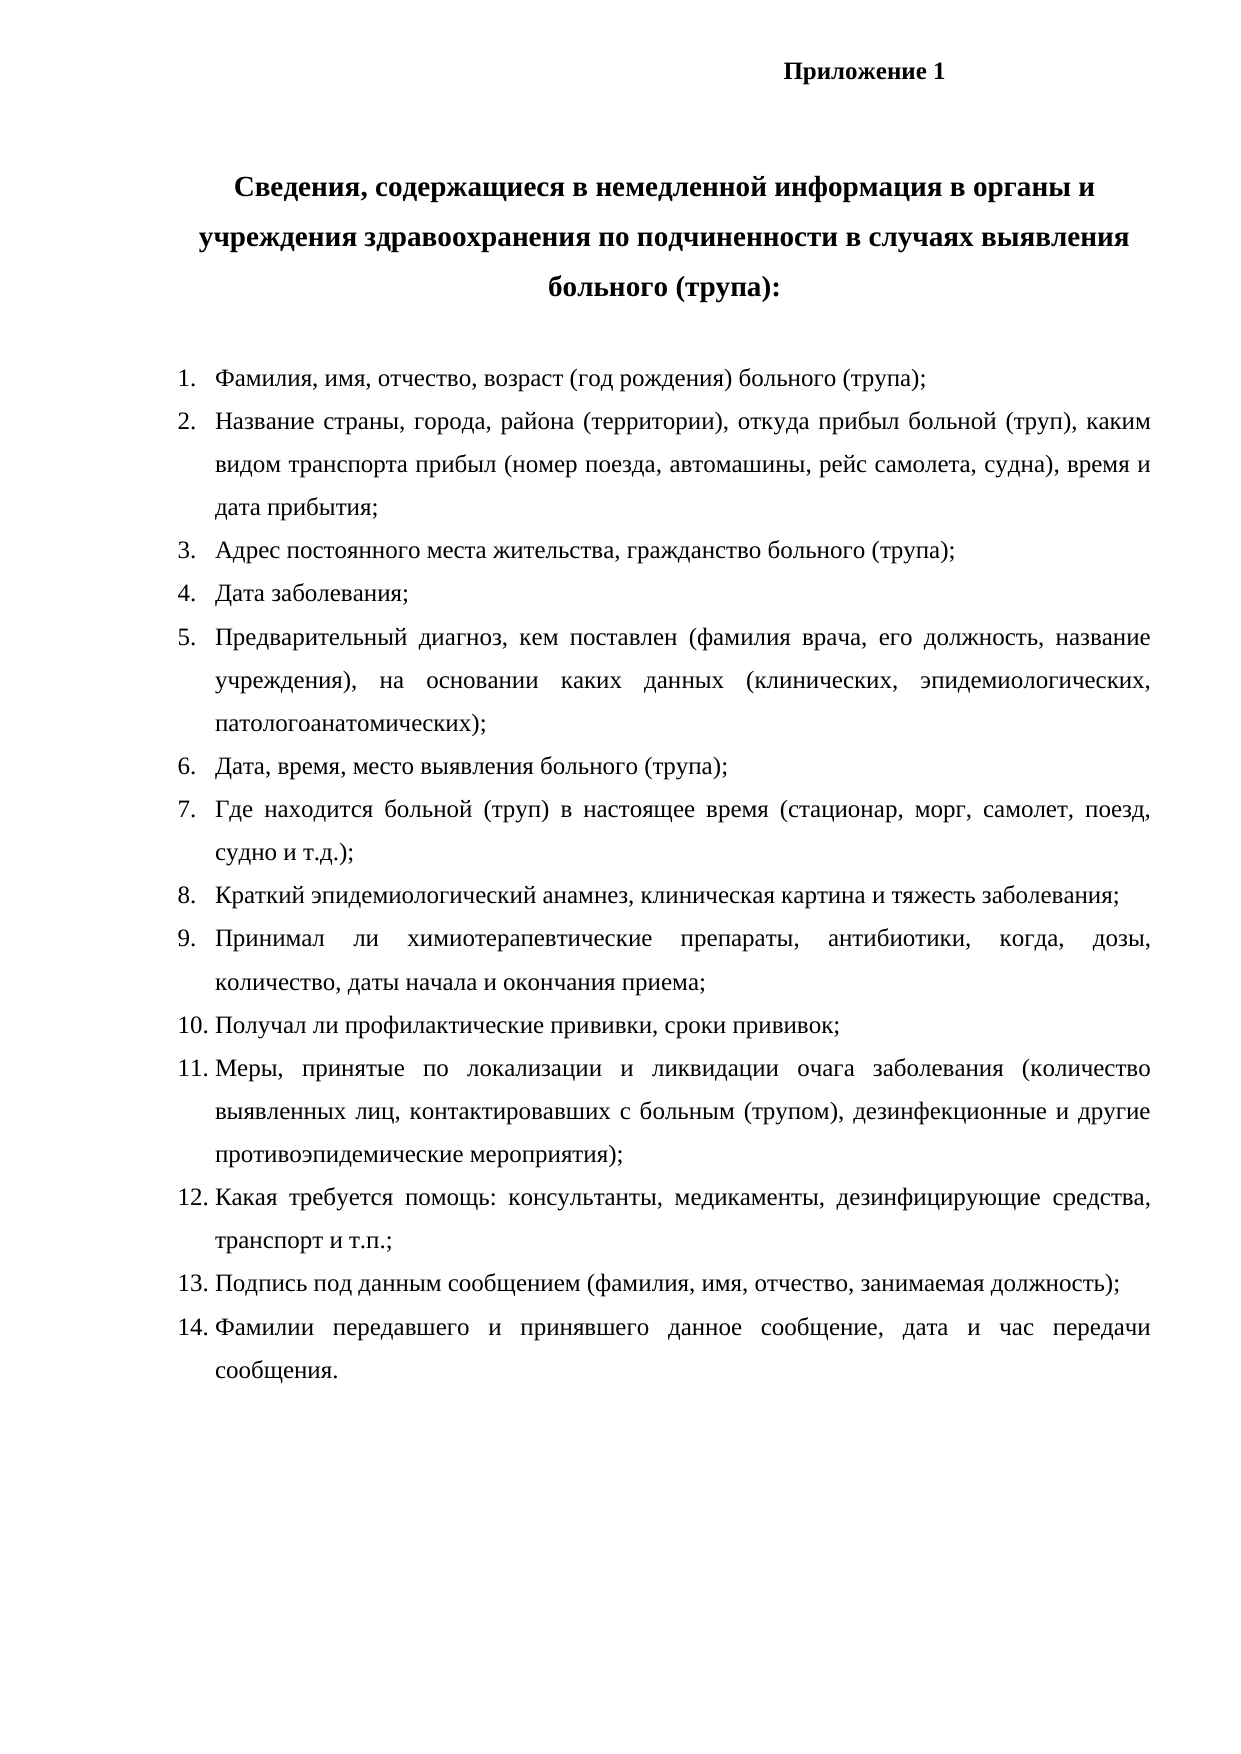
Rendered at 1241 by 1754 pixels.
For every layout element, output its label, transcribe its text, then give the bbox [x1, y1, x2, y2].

list Подпись под данным сообщением (фамилия, имя, отчество, занимаемая должность); [177, 1268, 1152, 1297]
list Адрес постоянного места жительства, гражданство больного (трупа); [177, 535, 1152, 564]
list Получал ли профилактические прививки, сроки прививок; [177, 1010, 1152, 1038]
list Меры, принятые по локализации и ликвидации очага заболевания (количество выявленных лиц, контактировавших с больным (трупом), дезинфекционные и другие противоэпидемические мероприятия); [177, 1053, 1152, 1168]
list Фамилия, имя, отчество, возраст (год рождения) больного (трупа); [177, 363, 1152, 392]
list Дата, время, место выявления больного (трупа); [177, 751, 1152, 780]
list Где находится больной (труп) в настоящее время (стационар, морг, самолет, поезд, судно и т.д.); [177, 794, 1152, 866]
list Название страны, города, района (территории), откуда прибыл больной (труп), каким видом транспорта прибыл (номер поезда, автомашины, рейс самолета, судна), время и дата прибытия; [177, 406, 1152, 521]
list Фамилии передавшего и принявшего данное сообщение, дата и час передачи сообщения. [177, 1312, 1152, 1383]
list Дата заболевания; [177, 578, 1152, 607]
text Сведения, содержащиеся в немедленной информация в органы и учреждения здравоохранения по подчиненности в случаях выявления больного (трупа): [177, 169, 1152, 303]
list Краткий эпидемиологический анамнез, клиническая картина и тяжесть заболевания; [177, 880, 1152, 909]
text Приложение 1 [177, 56, 1152, 85]
list Предварительный диагноз, кем поставлен (фамилия врача, его должность, название учреждения), на основании каких данных (клинических, эпидемиологических, патологоанатомических); [177, 622, 1152, 737]
list Какая требуется помощь: консультанты, медикаменты, дезинфицирующие средства, транспорт и т.п.; [177, 1182, 1152, 1254]
list Принимал ли химиотерапевтические препараты, антибиотики, когда, дозы, количество, даты начала и окончания приема; [177, 923, 1152, 995]
